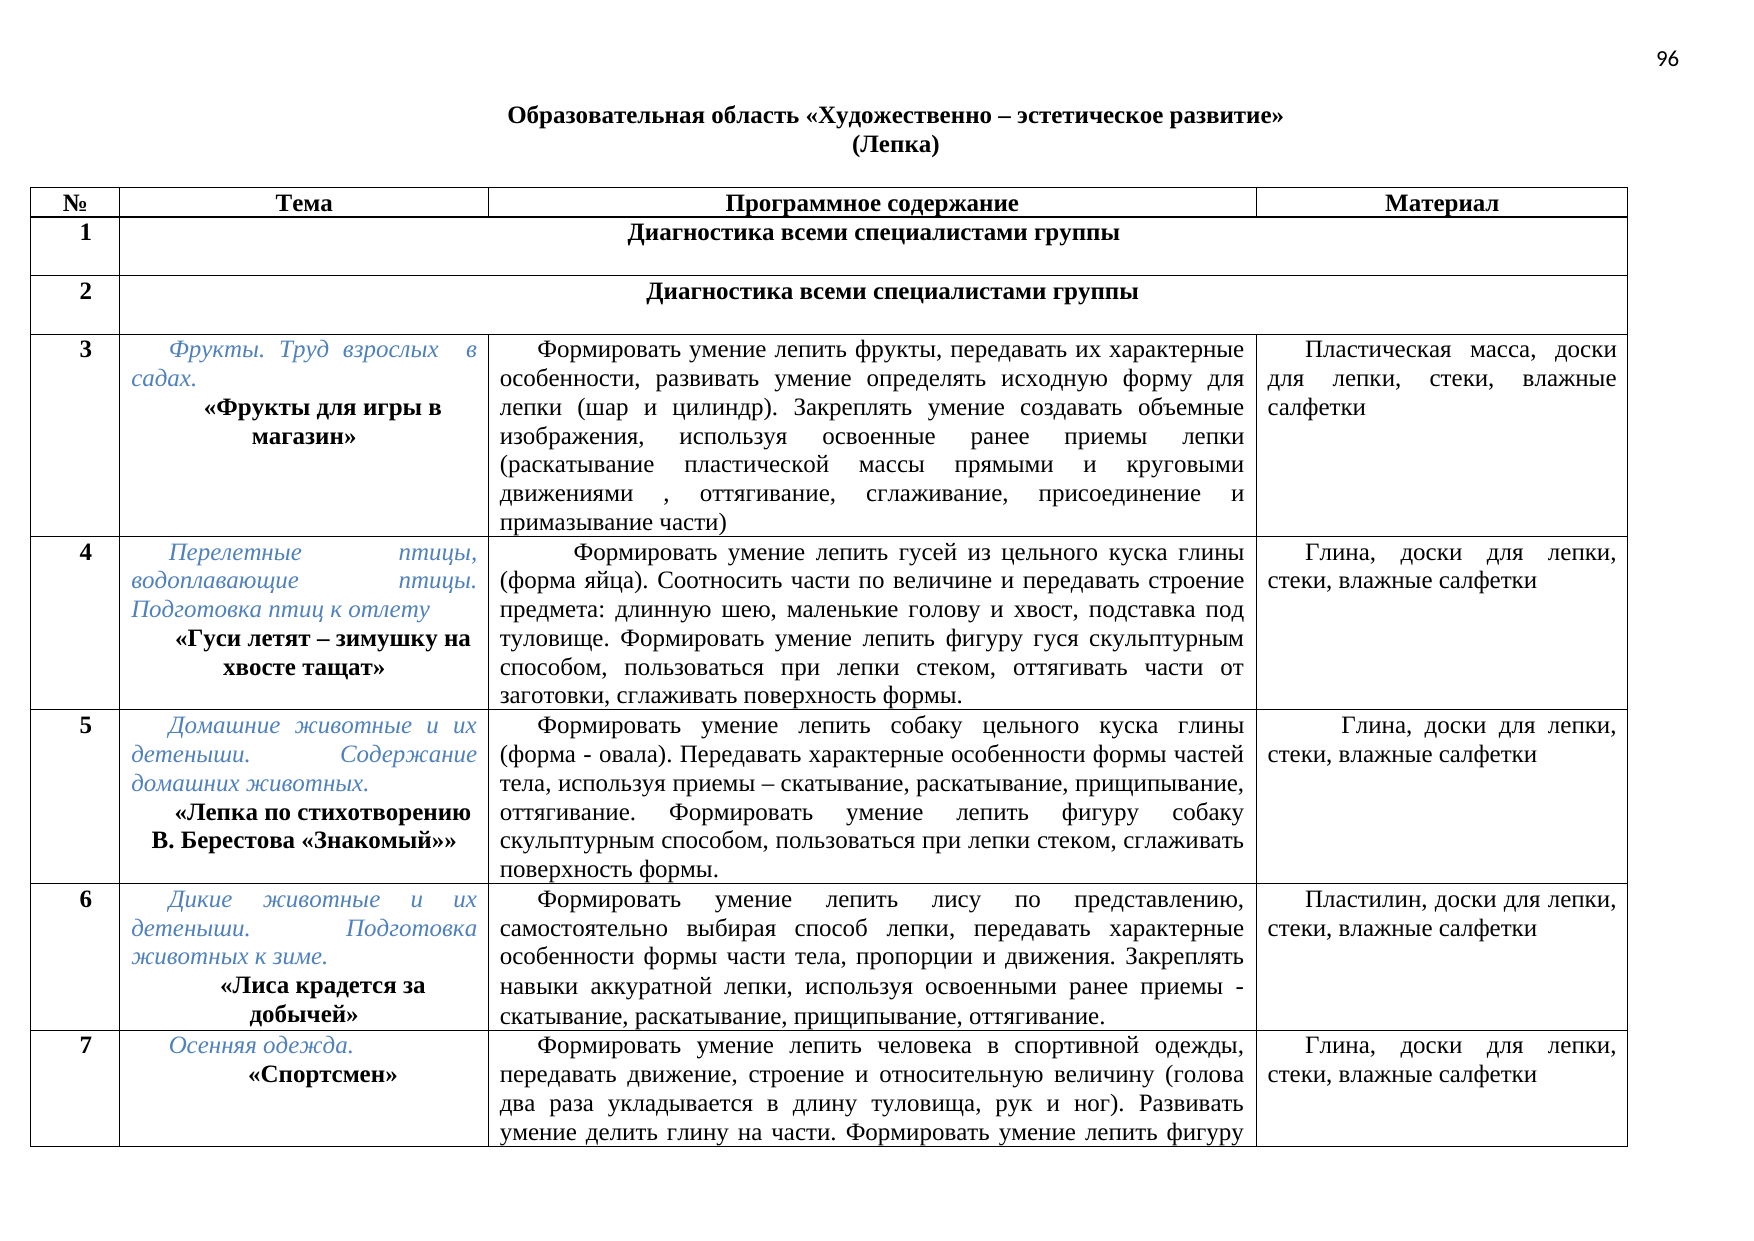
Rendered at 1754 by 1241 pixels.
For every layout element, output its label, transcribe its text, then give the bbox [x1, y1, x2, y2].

table_cell 7 [31, 1031, 119, 1146]
table_cell Формировать умение лепить гусей из цельного куска глины (форма яйца). Соотносить части по величине и передавать строение предмета: длинную шею, маленькие голову и хвост, подставка под туловище. Формировать умение лепить фигуру гуся скульптурным способом, пользоваться при лепки стеком, оттягивать части от заготовки, сглаживать поверхность формы. [489, 537, 1256, 709]
table_header Программное содержание [489, 188, 1256, 216]
list Образовательная область «Художественно – эстетическое развитие» [75, 100, 1679, 129]
table_cell Дикие животные и их детеныши. Подготовка животных к зиме. «Лиса крадется за добычей» [120, 884, 488, 1029]
table_cell Пластилин, доски для лепки, стеки, влажные салфетки [1257, 884, 1627, 1029]
table_cell 6 [31, 884, 119, 1029]
list (Лепка) [75, 129, 1679, 158]
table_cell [120, 1031, 488, 1146]
table_header Материал [1257, 188, 1627, 216]
table_cell Диагностика всеми специалистами группы [120, 276, 1627, 333]
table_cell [489, 1031, 1256, 1146]
table_cell Глина, доски для лепки, стеки, влажные салфетки [1257, 710, 1627, 883]
table_cell 1 [31, 218, 119, 275]
table_cell Фрукты. Труд взрослых в садах. «Фрукты для игры в магазин» [120, 335, 488, 536]
table_cell 3 [31, 335, 119, 536]
table_cell Формировать умение лепить фрукты, передавать их характерные особенности, развивать умение определять исходную форму для лепки (шар и цилиндр). Закреплять умение создавать объемные изображения, используя освоенные ранее приемы лепки (раскатывание пластической массы прямыми и круговыми движениями , оттягивание, сглаживание, присоединение и примазывание части) [489, 335, 1256, 536]
table_cell 4 [31, 537, 119, 709]
table_cell Домашние животные и их детеныши. Содержание домашних животных. «Лепка по стихотворению В. Берестова «Знакомый»» [120, 710, 488, 883]
table_cell Формировать умение лепить собаку цельного куска глины (форма - овала). Передавать характерные особенности формы частей тела, используя приемы – скатывание, раскатывание, прищипывание, оттягивание. Формировать умение лепить фигуру собаку скульптурным способом, пользоваться при лепки стеком, сглаживать поверхность формы. [489, 710, 1256, 883]
table_cell 5 [31, 710, 119, 883]
table_cell Перелетные птицы, водоплавающие птицы. Подготовка птиц к отлету «Гуси летят – зимушку на хвосте тащат» [120, 537, 488, 709]
table_header № [31, 188, 119, 216]
table_cell 2 [31, 276, 119, 333]
table_cell Формировать умение лепить лису по представлению, самостоятельно выбирая способ лепки, передавать характерные особенности формы части тела, пропорции и движения. Закреплять навыки аккуратной лепки, используя освоенными ранее приемы - скатывание, раскатывание, прищипывание, оттягивание. [489, 884, 1256, 1029]
table_cell Глина, доски для лепки, стеки, влажные салфетки [1257, 537, 1627, 709]
table_cell Пластическая масса, доски для лепки, стеки, влажные салфетки [1257, 335, 1627, 536]
table_cell Диагностика всеми специалистами группы [120, 218, 1627, 275]
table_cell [1257, 1031, 1627, 1146]
table_header Тема [120, 188, 488, 216]
